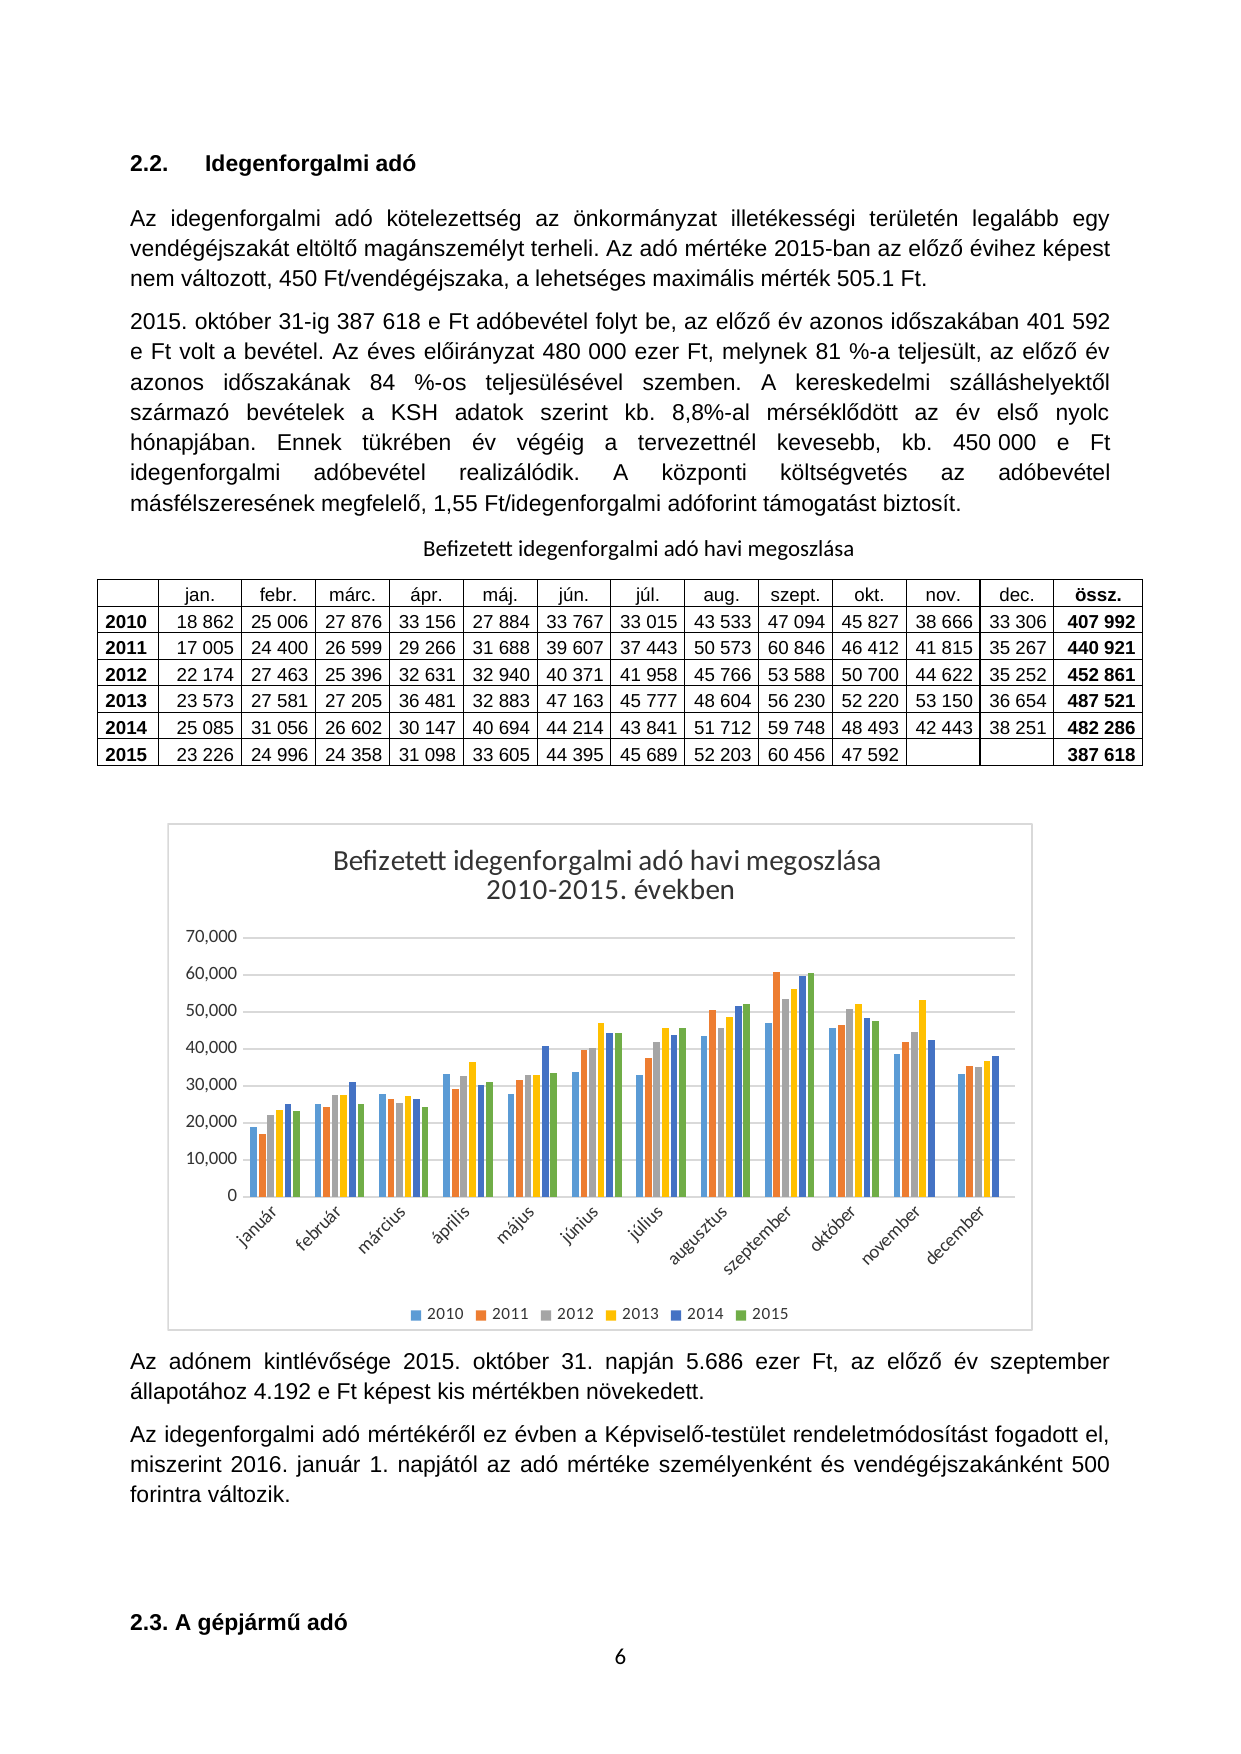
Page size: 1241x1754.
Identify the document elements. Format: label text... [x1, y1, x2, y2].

table_cell 23 573 [159, 686, 241, 712]
table_cell 44 395 [538, 739, 610, 765]
table_cell 25 396 [316, 660, 389, 685]
table_cell 32 940 [464, 660, 537, 685]
table_cell 25 085 [159, 713, 241, 738]
table_cell 56 230 [759, 686, 832, 712]
table_cell 41 815 [907, 633, 979, 659]
table_cell 31 098 [390, 739, 463, 765]
table_cell 35 252 [981, 660, 1053, 685]
table_cell 38 251 [981, 713, 1053, 738]
table_cell 36 481 [390, 686, 463, 712]
table_cell 2010 [98, 607, 158, 632]
table_cell 45 827 [833, 607, 906, 632]
table_cell 440 921 [1054, 633, 1142, 659]
table_cell 2011 [98, 633, 158, 659]
table_cell 30 147 [390, 713, 463, 738]
table_cell 487 521 [1054, 686, 1142, 712]
table_header márc. [316, 580, 389, 606]
table_cell 31 056 [242, 713, 315, 738]
table_cell 29 266 [390, 633, 463, 659]
table_cell 24 358 [316, 739, 389, 765]
text Az idegenforgalmi adó kötelezettség az önkormányzat illetékességi területén legalább egy vendégéjszakát eltöltő magánszemélyt terheli. Az adó mértéke 2015-ban az előző évihez képest nem változott, 450 Ft/vendégéjszaka, a lehetséges maximális mérték 505.1 Ft. [130, 205, 1110, 292]
table_cell 2013 [98, 686, 158, 712]
table_cell 46 412 [833, 633, 906, 659]
table_cell 40 371 [538, 660, 610, 685]
table_cell 33 156 [390, 607, 463, 632]
table_cell [981, 739, 1053, 765]
table_cell 31 688 [464, 633, 537, 659]
table_header okt. [833, 580, 906, 606]
table_header [98, 580, 158, 606]
table_cell 48 493 [833, 713, 906, 738]
table_cell 24 996 [242, 739, 315, 765]
table_cell 43 841 [611, 713, 684, 738]
text Befizetett idegenforgalmi adó havi megoszlása [167, 534, 1110, 562]
table_cell 27 581 [242, 686, 315, 712]
table_cell 33 767 [538, 607, 610, 632]
table_cell 50 700 [833, 660, 906, 685]
table_cell 32 631 [390, 660, 463, 685]
table_cell 51 712 [685, 713, 758, 738]
table_cell 32 883 [464, 686, 537, 712]
text 2.3. A gépjármű adó [130, 1609, 1110, 1635]
text Az adónem kintlévősége 2015. október 31. napján 5.686 ezer Ft, az előző év szeptember állapotához 4.192 e Ft képest kis mértékben növekedett. [130, 1348, 1110, 1404]
list Idegenforgalmi adó [130, 150, 1110, 176]
table_cell 26 602 [316, 713, 389, 738]
table_cell 36 654 [981, 686, 1053, 712]
table_header ápr. [390, 580, 463, 606]
table_cell 27 876 [316, 607, 389, 632]
table_cell 39 607 [538, 633, 610, 659]
table_cell 53 588 [759, 660, 832, 685]
table_cell 27 463 [242, 660, 315, 685]
table_header jan. [159, 580, 241, 606]
table_cell 407 992 [1054, 607, 1142, 632]
table_cell 452 861 [1054, 660, 1142, 685]
table_cell 53 150 [907, 686, 979, 712]
table_cell 52 203 [685, 739, 758, 765]
table_cell 37 443 [611, 633, 684, 659]
table_cell 44 622 [907, 660, 979, 685]
table_header nov. [907, 580, 979, 606]
table_cell 23 226 [159, 739, 241, 765]
table_cell 33 605 [464, 739, 537, 765]
table_header szept. [759, 580, 832, 606]
table_header júl. [611, 580, 684, 606]
table_cell 18 862 [159, 607, 241, 632]
table_header febr. [242, 580, 315, 606]
text Az idegenforgalmi adó mértékéről ez évben a Képviselő-testület rendeletmódosítást fogadott el, miszerint 2016. január 1. napjától az adó mértéke személyenként és vendégéjszakánként 500 forintra változik. [130, 1421, 1110, 1507]
table_cell 2015 [98, 739, 158, 765]
table_cell 41 958 [611, 660, 684, 685]
table_cell 40 694 [464, 713, 537, 738]
table_cell 60 456 [759, 739, 832, 765]
table_cell 17 005 [159, 633, 241, 659]
table_cell 50 573 [685, 633, 758, 659]
table_cell 59 748 [759, 713, 832, 738]
table_cell 48 604 [685, 686, 758, 712]
table_cell 24 400 [242, 633, 315, 659]
table_cell 2014 [98, 713, 158, 738]
table_cell [907, 739, 979, 765]
table_cell 27 884 [464, 607, 537, 632]
table_cell 387 618 [1054, 739, 1142, 765]
table_cell 35 267 [981, 633, 1053, 659]
table_cell 45 766 [685, 660, 758, 685]
table_header aug. [685, 580, 758, 606]
table_header össz. [1054, 580, 1142, 606]
table_cell 22 174 [159, 660, 241, 685]
table_cell 43 533 [685, 607, 758, 632]
table_cell 27 205 [316, 686, 389, 712]
table_cell 33 015 [611, 607, 684, 632]
table_cell 47 592 [833, 739, 906, 765]
table_cell 38 666 [907, 607, 979, 632]
table_cell 33 306 [981, 607, 1053, 632]
table_cell 47 094 [759, 607, 832, 632]
table_cell 482 286 [1054, 713, 1142, 738]
table_header jún. [538, 580, 610, 606]
table_cell 60 846 [759, 633, 832, 659]
table_cell 45 777 [611, 686, 684, 712]
table_header máj. [464, 580, 537, 606]
table_cell 26 599 [316, 633, 389, 659]
table_cell 47 163 [538, 686, 610, 712]
table_cell 42 443 [907, 713, 979, 738]
text 2015. október 31-ig 387 618 e Ft adóbevétel folyt be, az előző év azonos időszakában 401 592 e Ft volt a bevétel. Az éves előirányzat 480 000 ezer Ft, melynek 81 %-a teljesült, az előző év azonos időszakának 84 %-os teljesülésével szemben. A kereskedelmi szálláshelyektől származó bevételek a KSH adatok szerint kb. 8,8%-al mérséklődött az év első nyolc hónapjában. Ennek tükrében év végéig a tervezettnél kevesebb, kb. 450 000 e Ft idegenforgalmi adóbevétel realizálódik. A központi költségvetés az adóbevétel másfélszeresének megfelelő, 1,55 Ft/idegenforgalmi adóforint támogatást biztosít. [130, 308, 1110, 518]
table_cell 45 689 [611, 739, 684, 765]
table_header dec. [981, 580, 1053, 606]
table_cell 44 214 [538, 713, 610, 738]
table_cell 25 006 [242, 607, 315, 632]
table_cell 52 220 [833, 686, 906, 712]
table_cell 2012 [98, 660, 158, 685]
